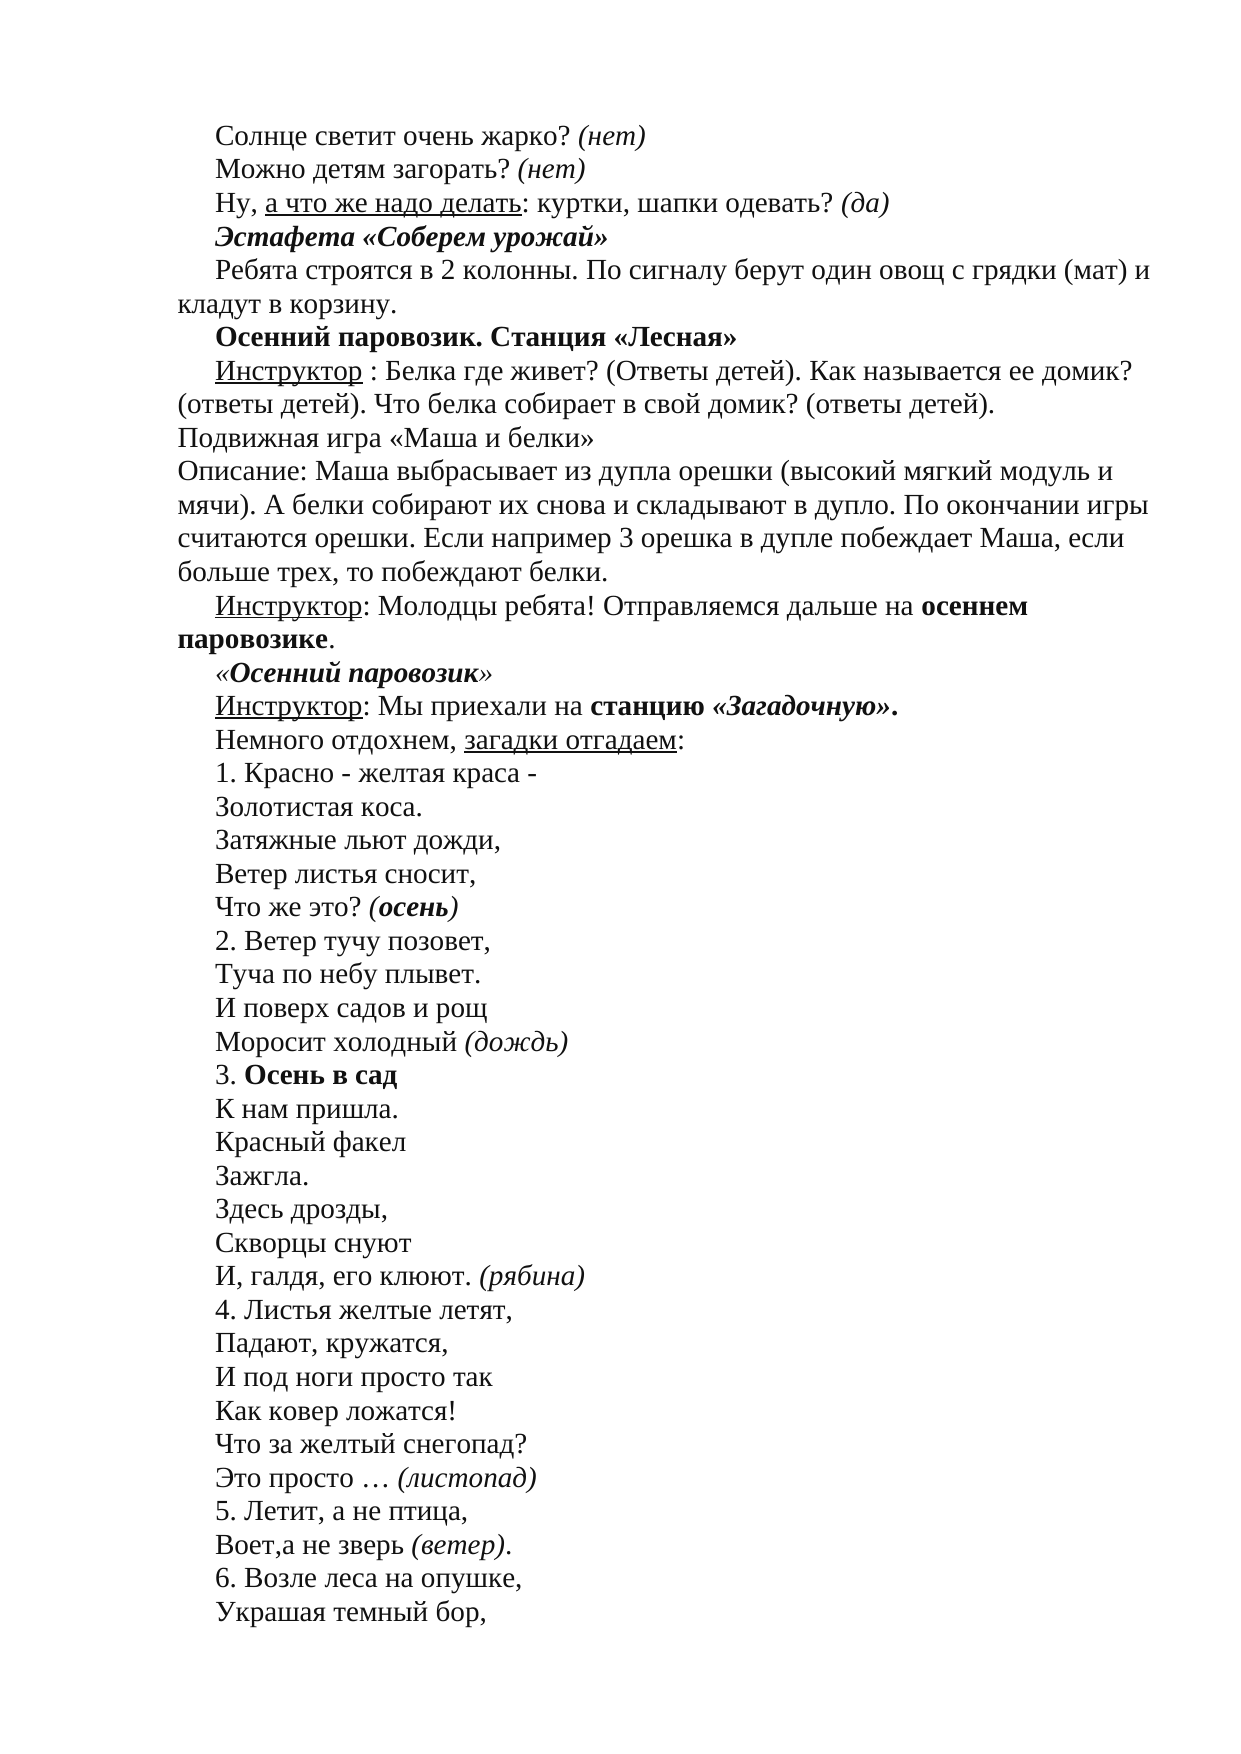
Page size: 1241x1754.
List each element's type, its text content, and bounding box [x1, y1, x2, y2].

text Как ковер ложатся! [177, 1393, 1152, 1426]
text Украшая темный бор, [177, 1594, 1152, 1627]
text Солнце светит очень жарко? (нет) [177, 118, 1152, 152]
text 4. Листья желтые летят, [177, 1292, 1152, 1326]
text Туча по небу плывет. [177, 957, 1152, 990]
text 2. Ветер тучу позовет, [177, 923, 1152, 957]
text 5. Летит, а не птица, [177, 1493, 1152, 1527]
text Можно детям загорать? (нет) [177, 152, 1152, 185]
text Инструктор: Молодцы ребята! Отправляемся дальше на осеннем паровозике. [177, 588, 1152, 655]
text Ребята строятся в 2 колонны. По сигналу берут один овощ с грядки (мат) и кладут в корзину. [177, 252, 1152, 319]
text Подвижная игра «Маша и белки» [177, 420, 1152, 453]
text Эстафета «Соберем урожай» [177, 219, 1152, 252]
text Воет,а не зверь (ветер). [177, 1527, 1152, 1560]
text Это просто … (листопад) [177, 1460, 1152, 1493]
text Здесь дрозды, [177, 1191, 1152, 1225]
text Ветер листья сносит, [177, 856, 1152, 889]
text И под ноги просто так [177, 1359, 1152, 1393]
text Ну, а что же надо делать: куртки, шапки одевать? (да) [177, 185, 1152, 219]
text Падают, кружатся, [177, 1326, 1152, 1359]
text Осенний паровозик. Станция «Лесная» [177, 319, 1152, 353]
text Описание: Маша выбрасывает из дупла орешки (высокий мягкий модуль и мячи). А белки собирают их снова и складывают в дупло. По окончании игры считаются орешки. Если например 3 орешка в дупле побеждает Маша, если больше трех, то побеждают белки. [177, 453, 1152, 588]
text Скворцы снуют [177, 1225, 1152, 1258]
text И поверх садов и рощ [177, 990, 1152, 1024]
text 1. Красно - желтая краса - [177, 755, 1152, 789]
text 6. Возле леса на опушке, [177, 1560, 1152, 1594]
text Зажгла. [177, 1158, 1152, 1191]
text Немного отдохнем, загадки отгадаем: [177, 722, 1152, 755]
text Что же это? (осень) [177, 889, 1152, 923]
text 3. Осень в сад [177, 1057, 1152, 1091]
text Затяжные льют дожди, [177, 822, 1152, 856]
text «Осенний паровозик» [177, 655, 1152, 688]
text Инструктор : Белка где живет? (Ответы детей). Как называется ее домик? (ответы детей). Что белка собирает в свой домик? (ответы детей). [177, 353, 1152, 420]
text К нам пришла. [177, 1091, 1152, 1124]
text И, галдя, его клюют. (рябина) [177, 1258, 1152, 1292]
text Что за желтый снегопад? [177, 1426, 1152, 1460]
text Золотистая коса. [177, 789, 1152, 822]
text Инструктор: Мы приехали на станцию «Загадочную». [177, 688, 1152, 722]
text Красный факел [177, 1124, 1152, 1158]
text Моросит холодный (дождь) [177, 1024, 1152, 1057]
